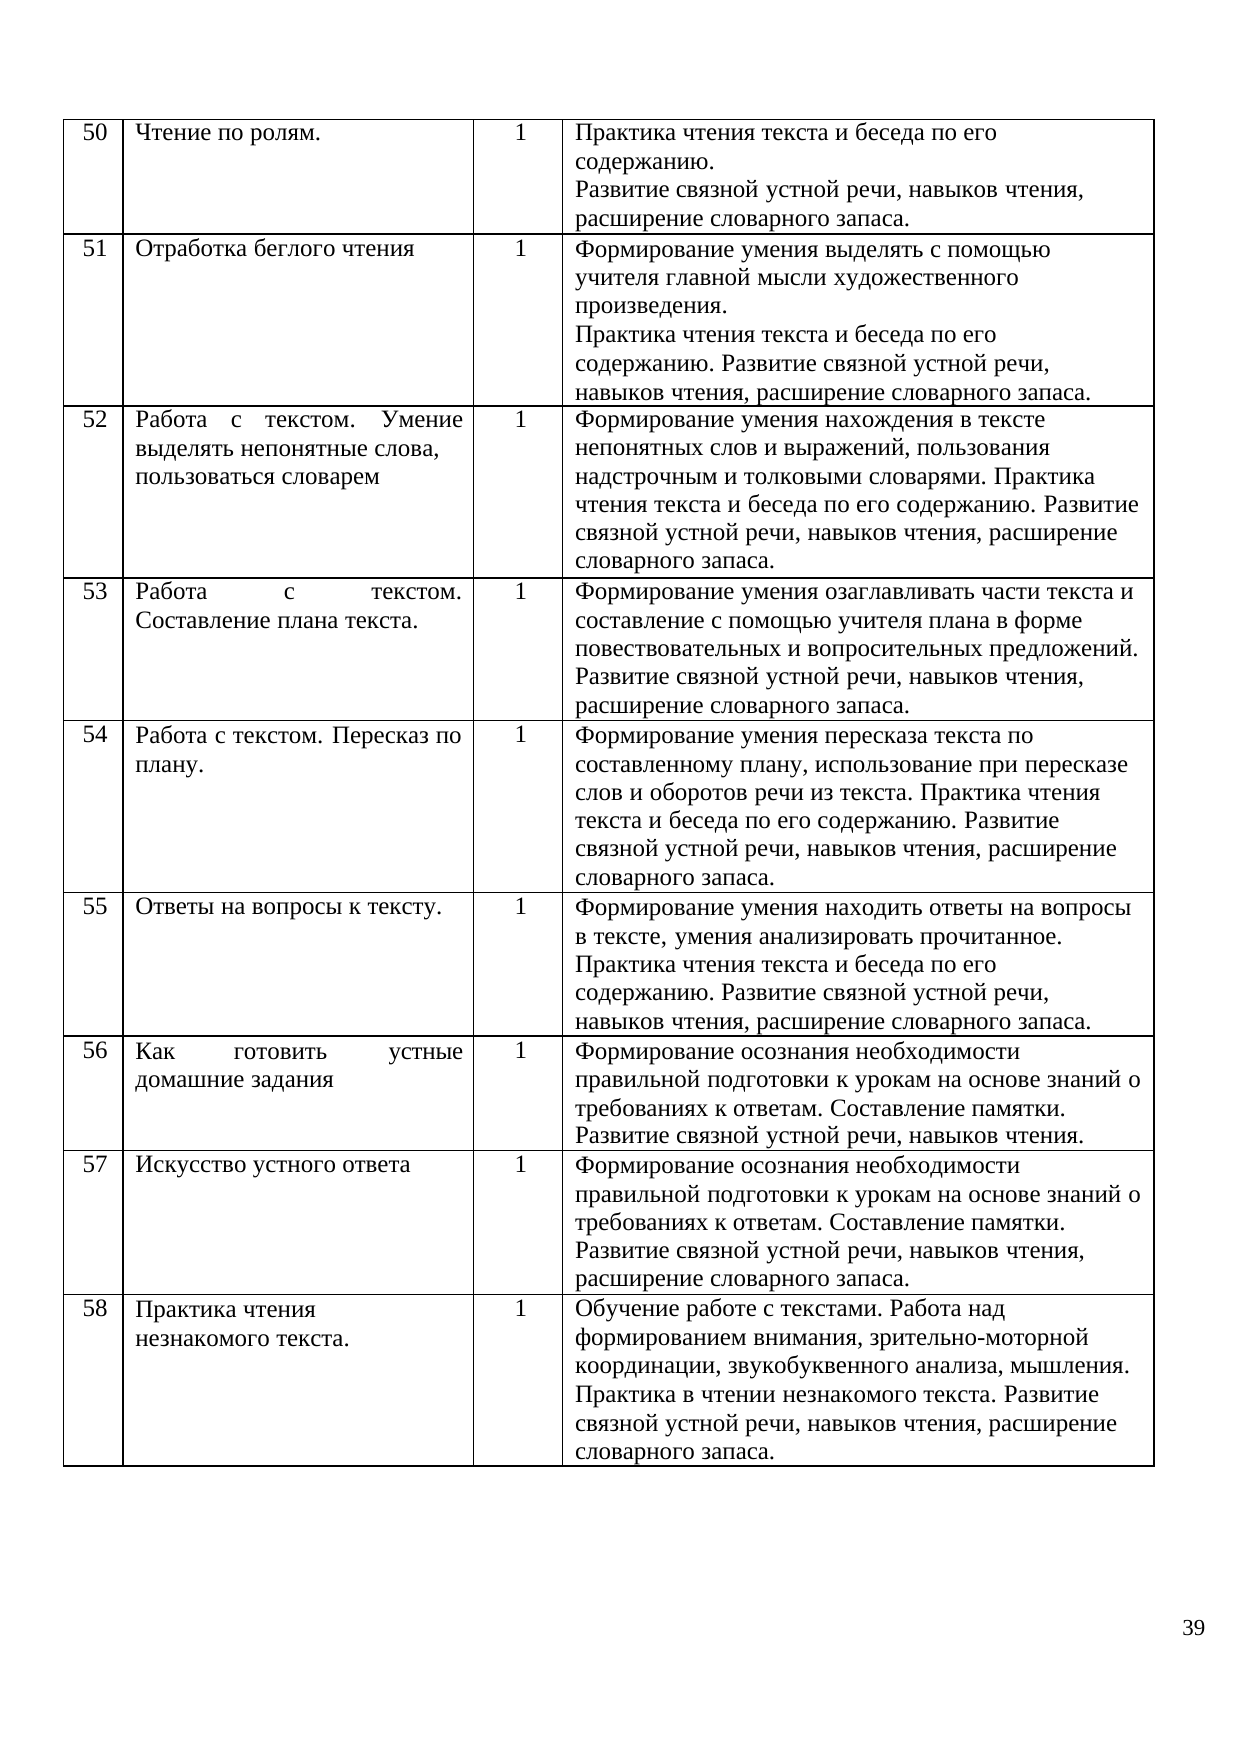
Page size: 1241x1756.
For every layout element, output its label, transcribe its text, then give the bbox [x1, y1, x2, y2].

table_cell Формирование умения находить ответы на вопросы в тексте, умения анализировать прочитанное. Практика чтения текста и беседа по его содержанию. Развитие связной устной речи, навыков чтения, расширение словарного запаса. [563, 893, 1153, 1035]
table_cell Формирование умения нахождения в тексте непонятных слов и выражений, пользования надстрочным и толковыми словарями. Практика чтения текста и беседа по его содержанию. Развитие связной устной речи, навыков чтения, расширение словарного запаса. [563, 407, 1153, 577]
table_cell 55 [64, 893, 122, 1035]
table_cell Работа с текстом. Составление плана текста. [124, 579, 473, 719]
table_header Практика чтения текста и беседа по его содержанию. Развитие связной устной речи, навыков чтения, расширение словарного запаса. [563, 120, 1153, 233]
table_cell 57 [64, 1151, 122, 1293]
table_cell Практика чтения незнакомого текста. [124, 1295, 473, 1465]
table_header Чтение по ролям. [124, 120, 473, 233]
table_header 1 [474, 120, 562, 233]
table_cell 58 [64, 1295, 122, 1465]
table_cell Формирование умения озаглавливать части текста и составление с помощью учителя плана в форме повествовательных и вопросительных предложений. Развитие связной устной речи, навыков чтения, расширение словарного запаса. [563, 579, 1153, 719]
table_cell Как готовить устные домашние задания [124, 1037, 473, 1149]
table_cell 1 [474, 1037, 562, 1149]
table_cell 53 [64, 579, 122, 719]
table_cell 56 [64, 1037, 122, 1149]
table_cell Формирование умения выделять с помощью учителя главной мысли художественного произведения. Практика чтения текста и беседа по его содержанию. Развитие связной устной речи, навыков чтения, расширение словарного запаса. [563, 235, 1153, 405]
table_cell Формирование осознания необходимости правильной подготовки к урокам на основе знаний о требованиях к ответам. Составление памятки. Развитие связной устной речи, навыков чтения. [563, 1037, 1153, 1149]
table_cell 1 [474, 1151, 562, 1293]
table_cell 51 [64, 235, 122, 405]
table_cell Ответы на вопросы к тексту. [124, 893, 473, 1035]
table_cell 1 [474, 1295, 562, 1465]
table_cell 1 [474, 893, 562, 1035]
table_cell Работа с текстом. Умение выделять непонятные слова, пользоваться словарем [124, 407, 473, 577]
table_cell 1 [474, 407, 562, 577]
table_cell 54 [64, 721, 122, 892]
table_cell Формирование осознания необходимости правильной подготовки к урокам на основе знаний о требованиях к ответам. Составление памятки. Развитие связной устной речи, навыков чтения, расширение словарного запаса. [563, 1151, 1153, 1293]
table_cell 1 [474, 721, 562, 892]
table_cell 52 [64, 407, 122, 577]
table_cell Работа с текстом. Пересказ по плану. [124, 721, 473, 892]
table_cell 1 [474, 579, 562, 719]
table_cell Формирование умения пересказа текста по составленному плану, использование при пересказе слов и оборотов речи из текста. Практика чтения текста и беседа по его содержанию. Развитие связной устной речи, навыков чтения, расширение словарного запаса. [563, 721, 1153, 892]
table_cell Обучение работе с текстами. Работа над формированием внимания, зрительно-моторной координации, звукобуквенного анализа, мышления. Практика в чтении незнакомого текста. Развитие связной устной речи, навыков чтения, расширение словарного запаса. [563, 1295, 1153, 1465]
table_cell Искусство устного ответа [124, 1151, 473, 1293]
table_cell 1 [474, 235, 562, 405]
table_cell Отработка беглого чтения [124, 235, 473, 405]
table_header 50 [64, 120, 122, 233]
